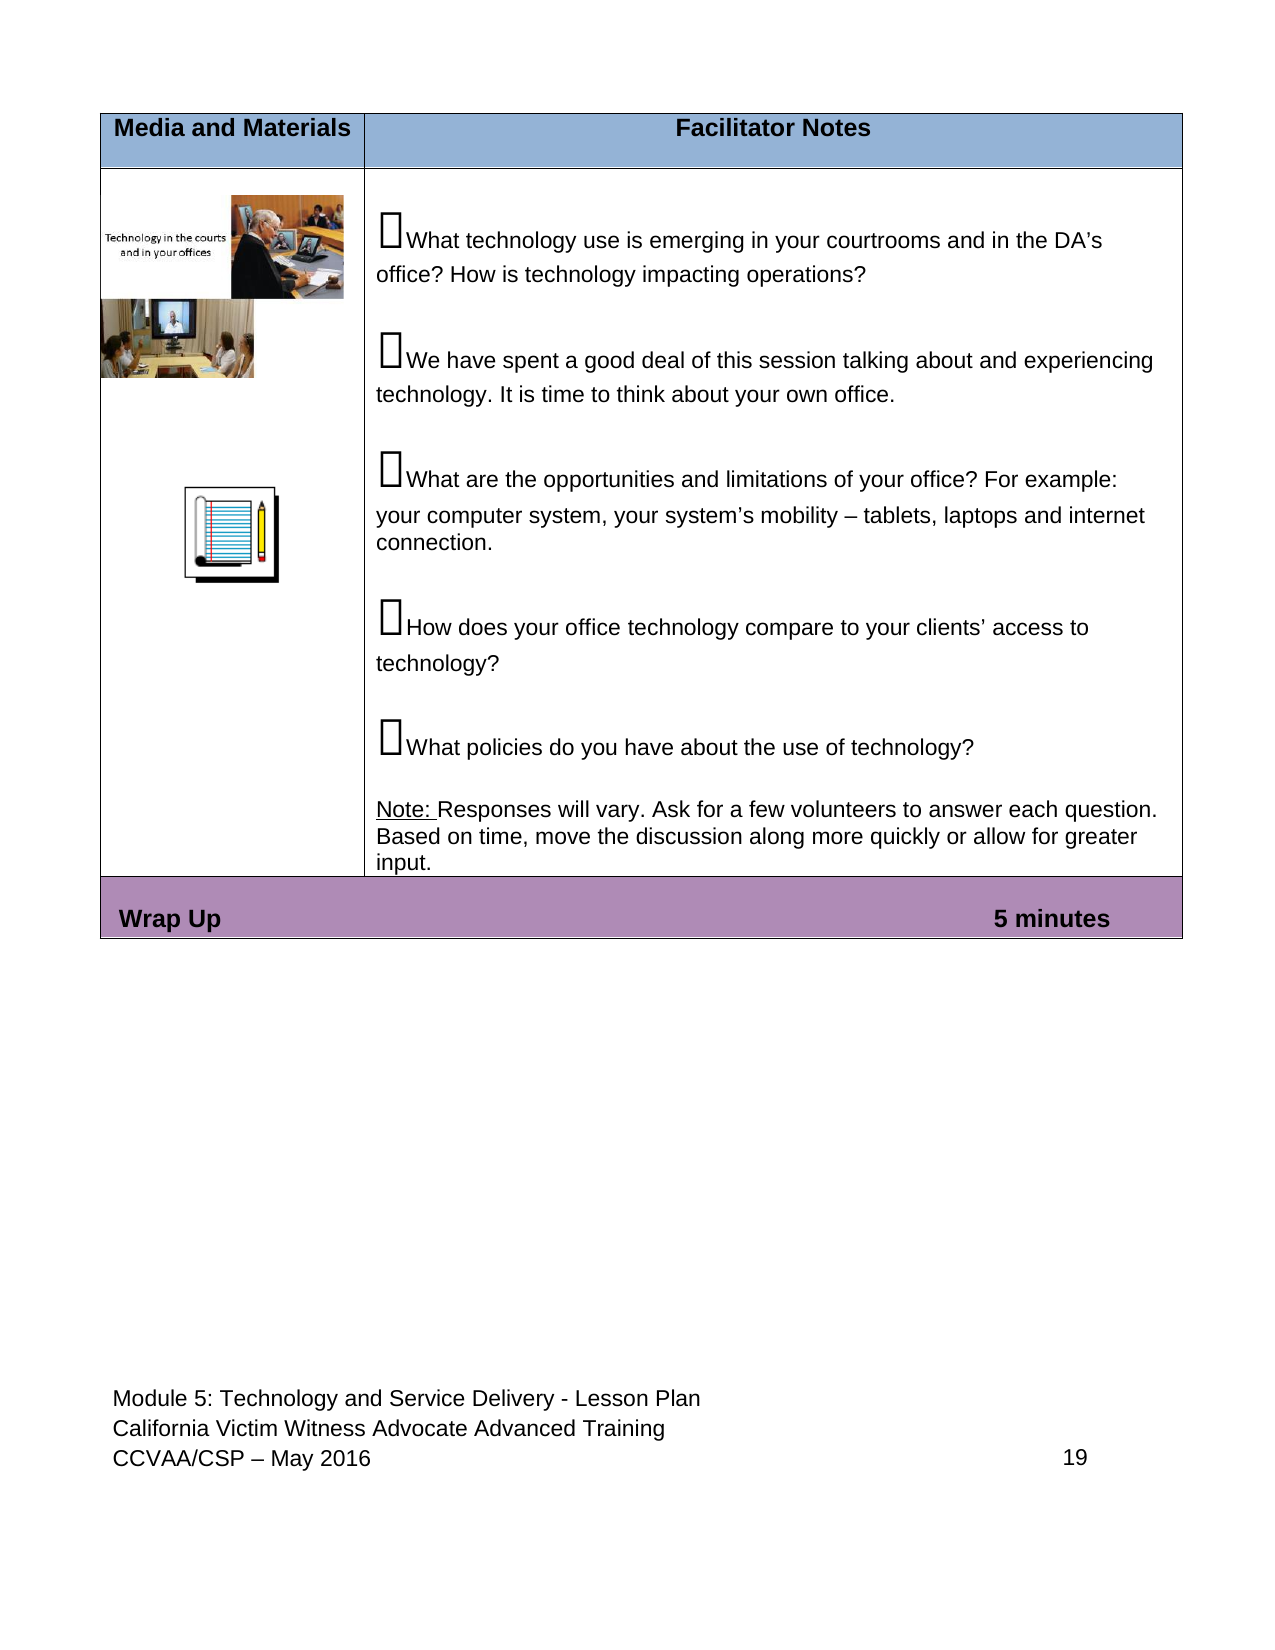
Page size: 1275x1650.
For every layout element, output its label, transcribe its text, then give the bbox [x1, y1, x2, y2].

table_cell [101, 169, 364, 876]
picture [100, 195, 344, 378]
table_header Media and Materials [101, 114, 364, 167]
table_cell Wrap Up 5 minutes [101, 877, 1182, 937]
table_header Facilitator Notes [365, 114, 1182, 167]
table_cell What technology use is emerging in your courtrooms and in the DA’s office? How is technology impacting operations? We have spent a good deal of this session talking about and experiencing technology. It is time to think about your own office. What are the opportunities and limitations of your office? For example: your computer system, your system’s mobility – tablets, laptops and internet connection. How does your office technology compare to your clients’ access to technology? What policies do you have about the use of technology? Note: Responses will vary. Ask for a few volunteers to answer each question. Based on time, move the discussion along more quickly or allow for greater input. [365, 169, 1182, 876]
picture [181, 482, 284, 588]
